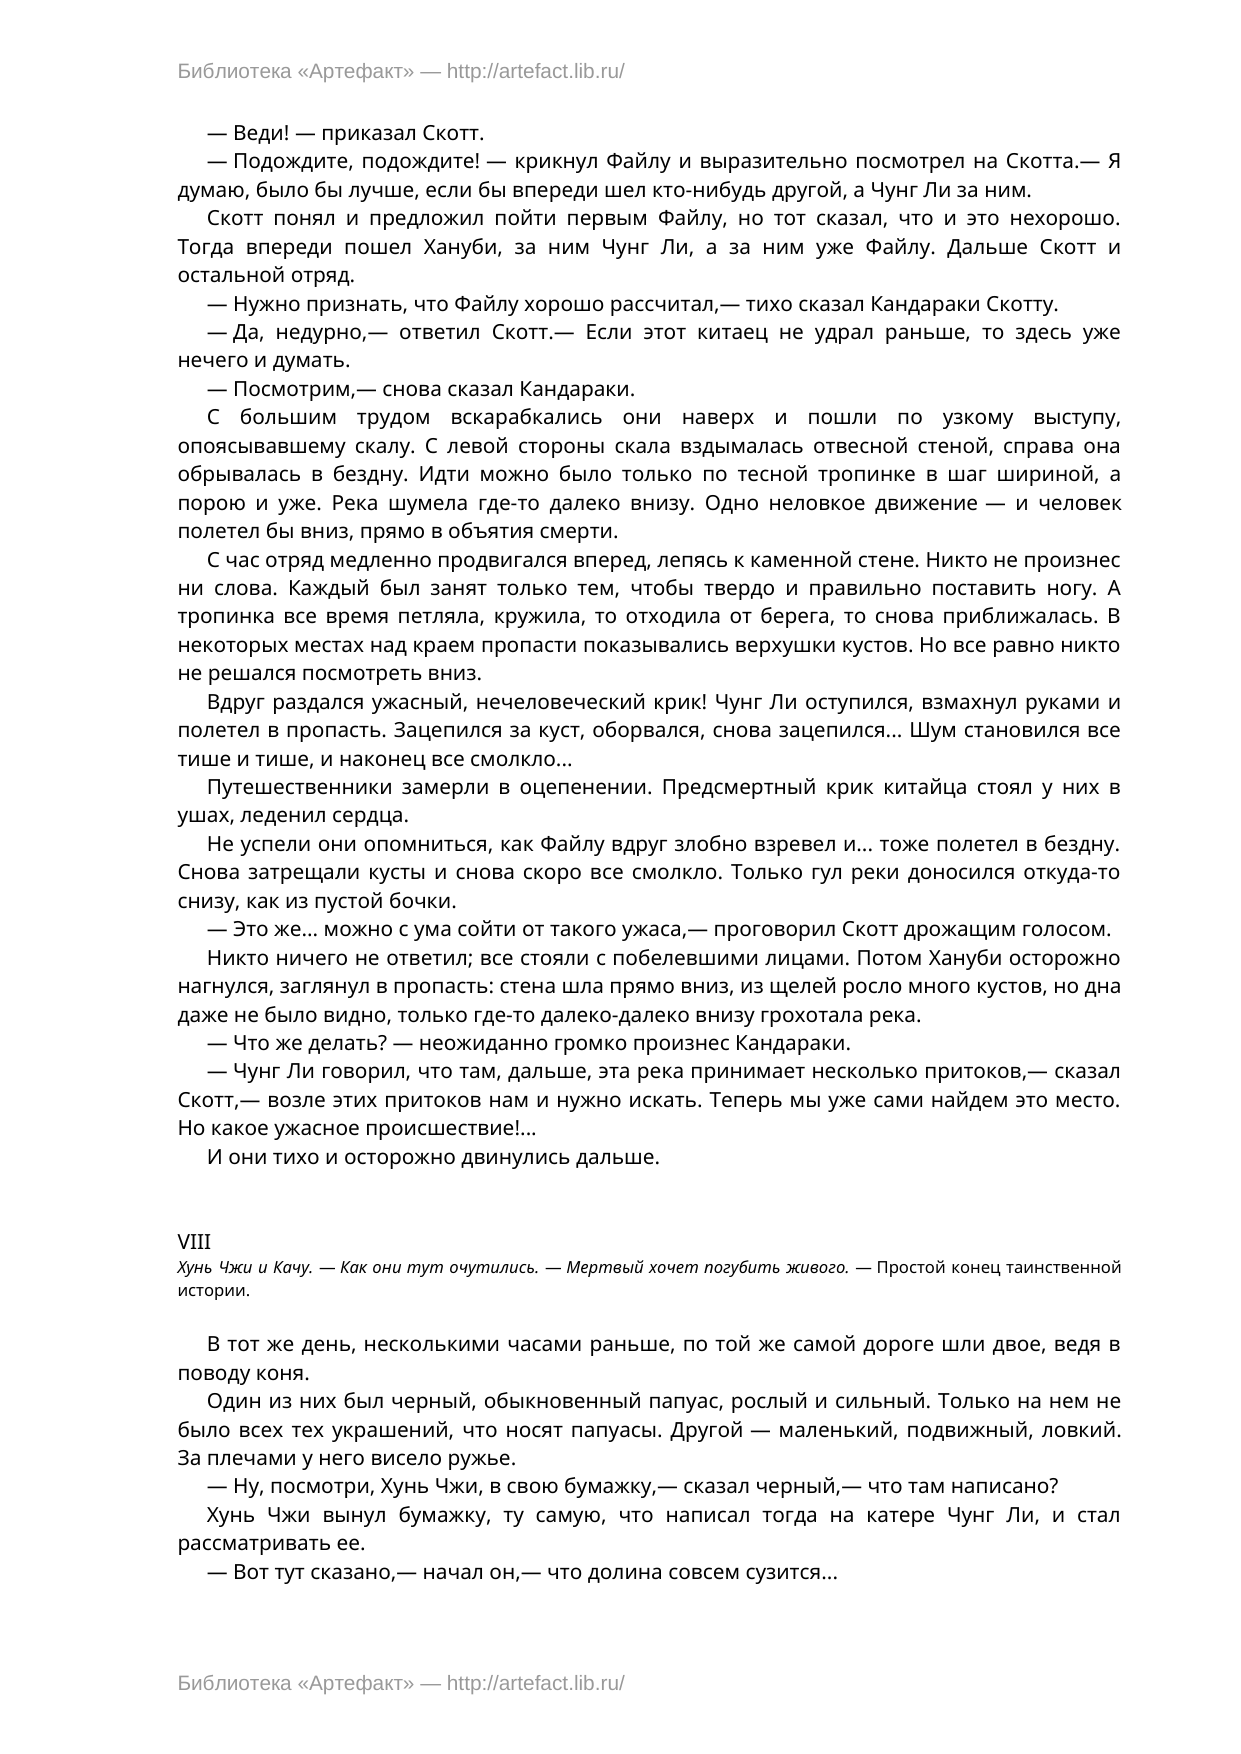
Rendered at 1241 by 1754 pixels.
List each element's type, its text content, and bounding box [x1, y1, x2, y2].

text — Вот тут сказано,— начал он,— что долина совсем сузится... [177, 1557, 1122, 1585]
subtitle VIII [177, 1227, 1122, 1256]
text — Что же делать? — неожиданно громко произнес Кандараки. [177, 1028, 1122, 1057]
text Путешественники замерли в оцепенении. Предсмертный крик китайца стоял у них в ушах, леденил сердца. [177, 772, 1122, 829]
text — Веди! — приказал Скотт. [177, 118, 1122, 147]
text Хунь Чжи вынул бумажку, ту самую, что написал тогда на катере Чунг Ли, и стал рассматривать ее. [177, 1500, 1122, 1557]
subtitle Хунь Чжи и Качу. — Как они тут очутились. — Мертвый хочет погубить живого. — Простой конец таинственной истории. [177, 1256, 1122, 1301]
text Один из них был черный, обыкновенный папуас, рослый и сильный. Только на нем не было всех тех украшений, что носят папуасы. Другой — маленький, подвижный, ловкий. За плечами у него висело ружье. [177, 1386, 1122, 1472]
text — Посмотрим,— снова сказал Кандараки. [177, 374, 1122, 402]
text — Чунг Ли говорил, что там, дальше, эта река принимает несколько притоков,— сказал Скотт,— возле этих притоков нам и нужно искать. Теперь мы уже сами найдем это место. Но какое ужасное происшествие!... [177, 1057, 1122, 1142]
text — Это же... можно с ума сойти от такого ужаса,— проговорил Скотт дрожащим голосом. [177, 914, 1122, 943]
text Никто ничего не ответил; все стояли с побелевшими лицами. Потом Хануби осторожно нагнулся, заглянул в пропасть: стена шла прямо вниз, из щелей росло много кустов, но дна даже не было видно, только где-то далеко-далеко внизу грохотала река. [177, 943, 1122, 1028]
text — Подождите, подождите! — крикнул Файлу и выразительно посмотрел на Скотта.— Я думаю, было бы лучше, если бы впереди шел кто-нибудь другой, а Чунг Ли за ним. [177, 147, 1122, 203]
text — Нужно признать, что Файлу хорошо рассчитал,— тихо сказал Кандараки Скотту. [177, 289, 1122, 317]
text Вдруг раздался ужасный, нечеловеческий крик! Чунг Ли оступился, взмахнул руками и полетел в пропасть. Зацепился за куст, оборвался, снова зацепился... Шум становился все тише и тише, и наконец все смолкло... [177, 687, 1122, 772]
text С большим трудом вскарабкались они наверх и пошли по узкому выступу, опоясывавшему скалу. С левой стороны скала вздымалась отвесной стеной, справа она обрывалась в бездну. Идти можно было только по тесной тропинке в шаг шириной, а порою и уже. Река шумела где-то далеко внизу. Одно неловкое движение — и человек полетел бы вниз, прямо в объятия смерти. [177, 402, 1122, 545]
text — Ну, посмотри, Хунь Чжи, в свою бумажку,— сказал черный,— что там написано? [177, 1472, 1122, 1500]
text Скотт понял и предложил пойти первым Файлу, но тот сказал, что и это нехорошо. Тогда впереди пошел Хануби, за ним Чунг Ли, а за ним уже Файлу. Дальше Скотт и остальной отряд. [177, 203, 1122, 289]
text — Да, недурно,— ответил Скотт.— Если этот китаец не удрал раньше, то здесь уже нечего и думать. [177, 317, 1122, 374]
text И они тихо и осторожно двинулись дальше. [177, 1142, 1122, 1170]
text Не успели они опомниться, как Файлу вдруг злобно взревел и... тоже полетел в бездну. Снова затрещали кусты и снова скоро все смолкло. Только гул реки доносился откуда-то снизу, как из пустой бочки. [177, 829, 1122, 914]
text С час отряд медленно продвигался вперед, лепясь к каменной стене. Никто не произнес ни слова. Каждый был занят только тем, чтобы твердо и правильно поставить ногу. А тропинка все время петляла, кружила, то отходила от берега, то снова приближалась. В некоторых местах над краем пропасти показывались верхушки кустов. Но все равно никто не решался посмотреть вниз. [177, 545, 1122, 687]
text В тот же день, несколькими часами раньше, по той же самой дороге шли двое, ведя в поводу коня. [177, 1329, 1122, 1386]
